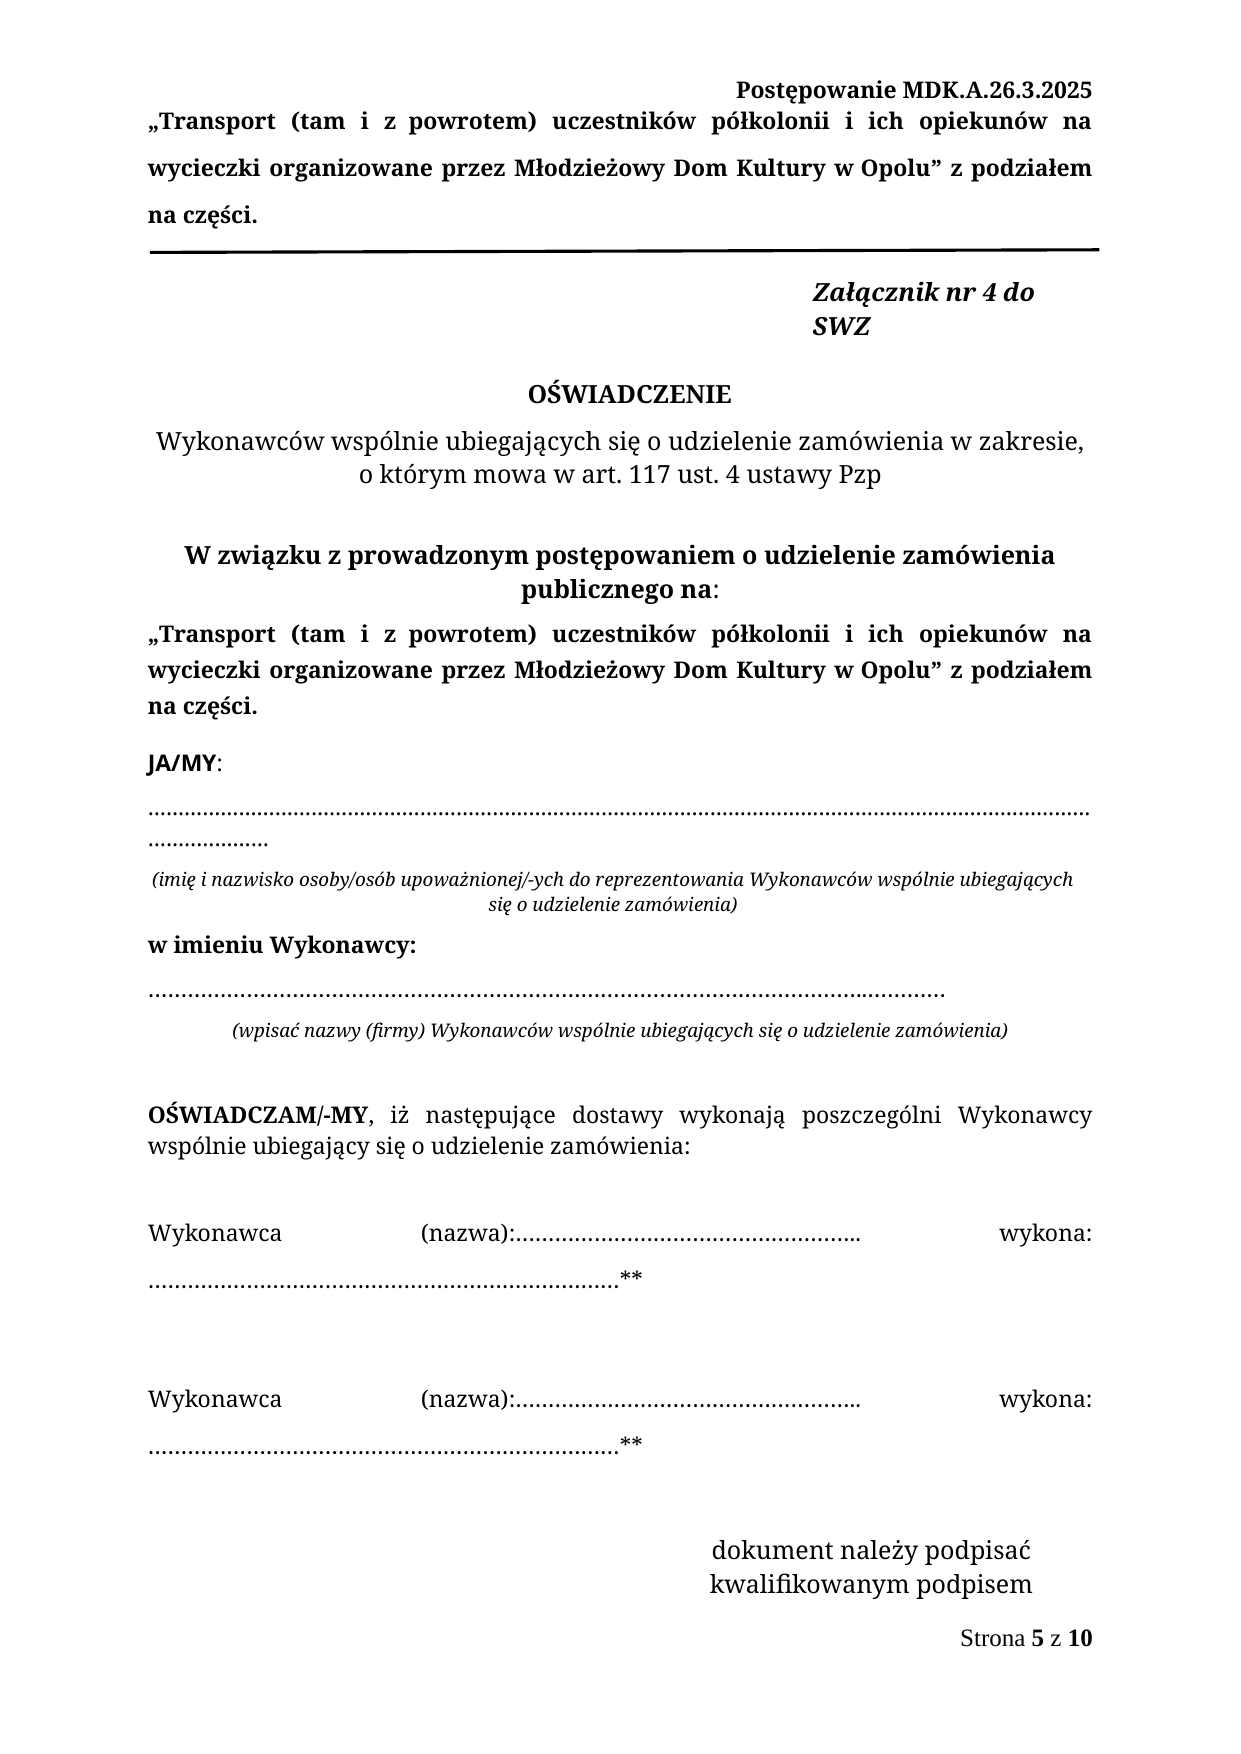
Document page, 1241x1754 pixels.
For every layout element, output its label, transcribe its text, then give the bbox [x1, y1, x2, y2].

text Wykonawca (nazwa):…………………………………………….. wykona: ………………………………………………………………** [148, 1383, 1092, 1461]
text OŚWIADCZENIE [148, 377, 1111, 411]
text ………………………………………………………………………………………………..………… [148, 973, 1092, 1004]
text JA/MY: [148, 747, 1093, 778]
text (imię i nazwisko osoby/osób upoważnionej/-ych do reprezentowania Wykonawców wspólnie ubiegających się o udzielenie zamówienia) [148, 866, 1078, 917]
text W związku z prowadzonym postępowaniem o udzielenie zamówienia publicznego na: [148, 538, 1092, 606]
list „Transport (tam i z powrotem) uczestników półkolonii i ich opiekunów na wycieczki organizowane przez Młodzieżowy Dom Kultury w Opolu” z podziałem na części. [148, 618, 1092, 722]
text Załącznik nr 4 do SWZ [812, 274, 1092, 342]
text OŚWIADCZAM/-MY, iż następujące dostawy wykonają poszczególni Wykonawcy wspólnie ubiegający się o udzielenie zamówienia: [148, 1099, 1092, 1161]
text w imieniu Wykonawcy: [148, 929, 1092, 961]
text ………………………………………………………………………………………………………………………………………………..………… [148, 791, 1092, 853]
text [650, 1533, 1092, 1601]
text (wpisać nazwy (firmy) Wykonawców wspólnie ubiegających się o udzielenie zamówienia) [148, 1017, 1092, 1042]
text Wykonawców wspólnie ubiegających się o udzielenie zamówienia w zakresie, o którym mowa w art. 117 ust. 4 ustawy Pzp [148, 423, 1092, 491]
text Wykonawca (nazwa):…………………………………………….. wykona: ………………………………………………………………** [148, 1217, 1092, 1296]
